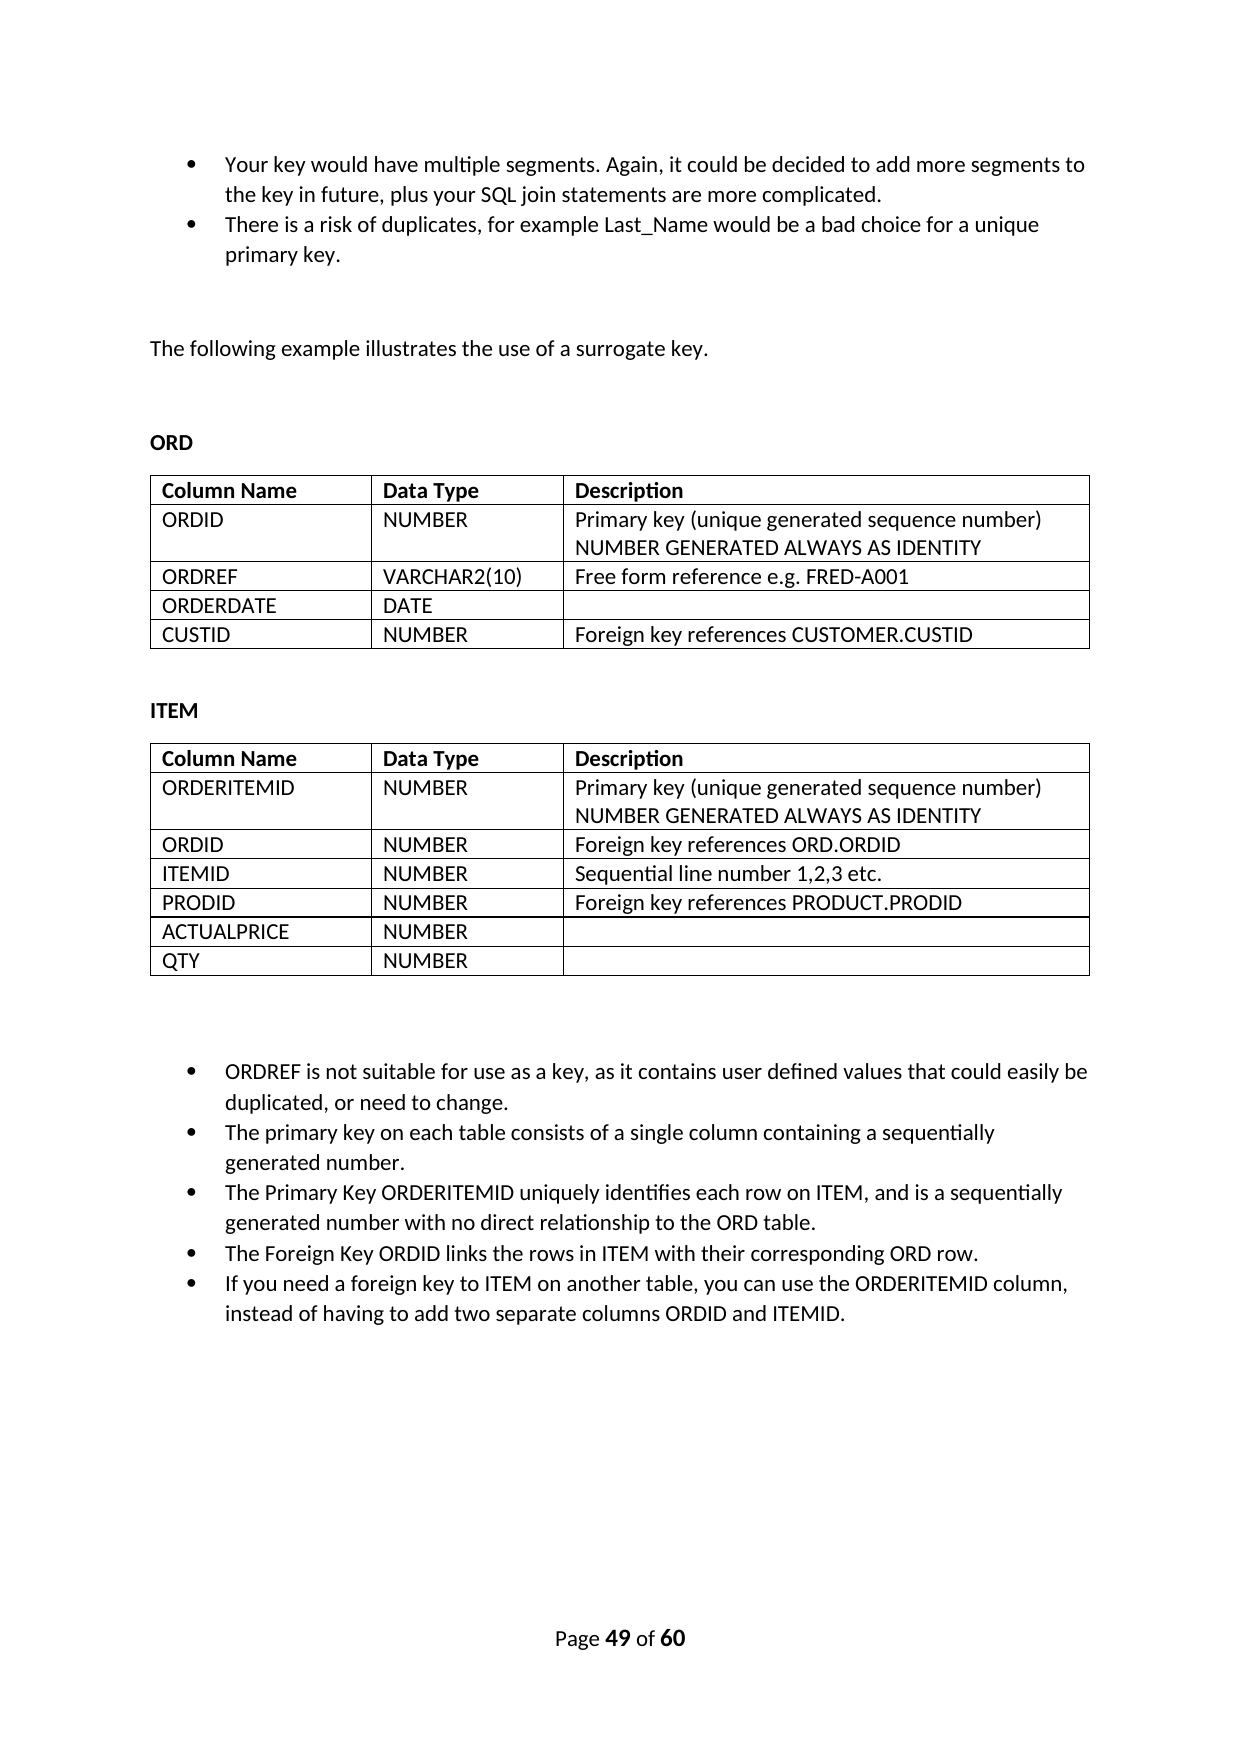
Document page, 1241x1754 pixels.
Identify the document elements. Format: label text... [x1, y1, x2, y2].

table_cell PRODID [151, 889, 371, 916]
table_cell Foreign key references PRODUCT.PRODID [564, 889, 1089, 916]
table_cell [564, 947, 1089, 974]
table_cell VARCHAR2(10) [372, 562, 563, 590]
table_header Column Name [151, 744, 371, 772]
table_cell Foreign key references ORD.ORDID [564, 830, 1089, 858]
table_cell ACTUALPRICE [151, 918, 371, 946]
list The primary key on each table consists of a single column containing a sequentially generated number. [187, 1118, 1090, 1176]
table_cell Free form reference e.g. FRED-A001 [564, 562, 1089, 590]
table_cell [564, 591, 1089, 619]
table_cell NUMBER [372, 830, 563, 858]
list There is a risk of duplicates, for example Last_Name would be a bad choice for a unique primary key. [187, 210, 1090, 269]
text ORD [150, 428, 1090, 456]
table_header Data Type [372, 476, 563, 504]
text The following example illustrates the use of a surrogate key. [150, 334, 1090, 362]
table_cell ORDID [151, 505, 371, 561]
table_cell ORDERDATE [151, 591, 371, 619]
table_cell ORDID [151, 830, 371, 858]
table_header Data Type [372, 744, 563, 772]
table_cell NUMBER [372, 947, 563, 974]
table_cell [564, 918, 1089, 946]
table_cell NUMBER [372, 918, 563, 946]
table_cell NUMBER [372, 859, 563, 887]
list ORDREF is not suitable for use as a key, as it contains user defined values that could easily be duplicated, or need to change. [187, 1057, 1090, 1116]
list The Foreign Key ORDID links the rows in ITEM with their corresponding ORD row. [187, 1239, 1090, 1267]
table_cell NUMBER [372, 505, 563, 561]
table_header Description [564, 476, 1089, 504]
table_cell ITEMID [151, 859, 371, 887]
table_header Column Name [151, 476, 371, 504]
table_header Description [564, 744, 1089, 772]
table_cell Foreign key references CUSTOMER.CUSTID [564, 620, 1089, 648]
table_cell NUMBER [372, 773, 563, 829]
table_cell QTY [151, 947, 371, 974]
list If you need a foreign key to ITEM on another table, you can use the ORDERITEMID column, instead of having to add two separate columns ORDID and ITEMID. [187, 1269, 1090, 1327]
table_cell DATE [372, 591, 563, 619]
list The Primary Key ORDERITEMID uniquely identifies each row on ITEM, and is a sequentially generated number with no direct relationship to the ORD table. [187, 1178, 1090, 1237]
table_cell Sequential line number 1,2,3 etc. [564, 859, 1089, 887]
table_cell ORDREF [151, 562, 371, 590]
text ITEM [150, 696, 1090, 724]
table_cell NUMBER [372, 889, 563, 916]
table_cell Primary key (unique generated sequence number) NUMBER GENERATED ALWAYS AS IDENTITY [564, 773, 1089, 829]
table_cell NUMBER [372, 620, 563, 648]
table_cell ORDERITEMID [151, 773, 371, 829]
table_cell CUSTID [151, 620, 371, 648]
table_cell Primary key (unique generated sequence number) NUMBER GENERATED ALWAYS AS IDENTITY [564, 505, 1089, 561]
list Your key would have multiple segments. Again, it could be decided to add more segments to the key in future, plus your SQL join statements are more complicated. [187, 150, 1090, 208]
